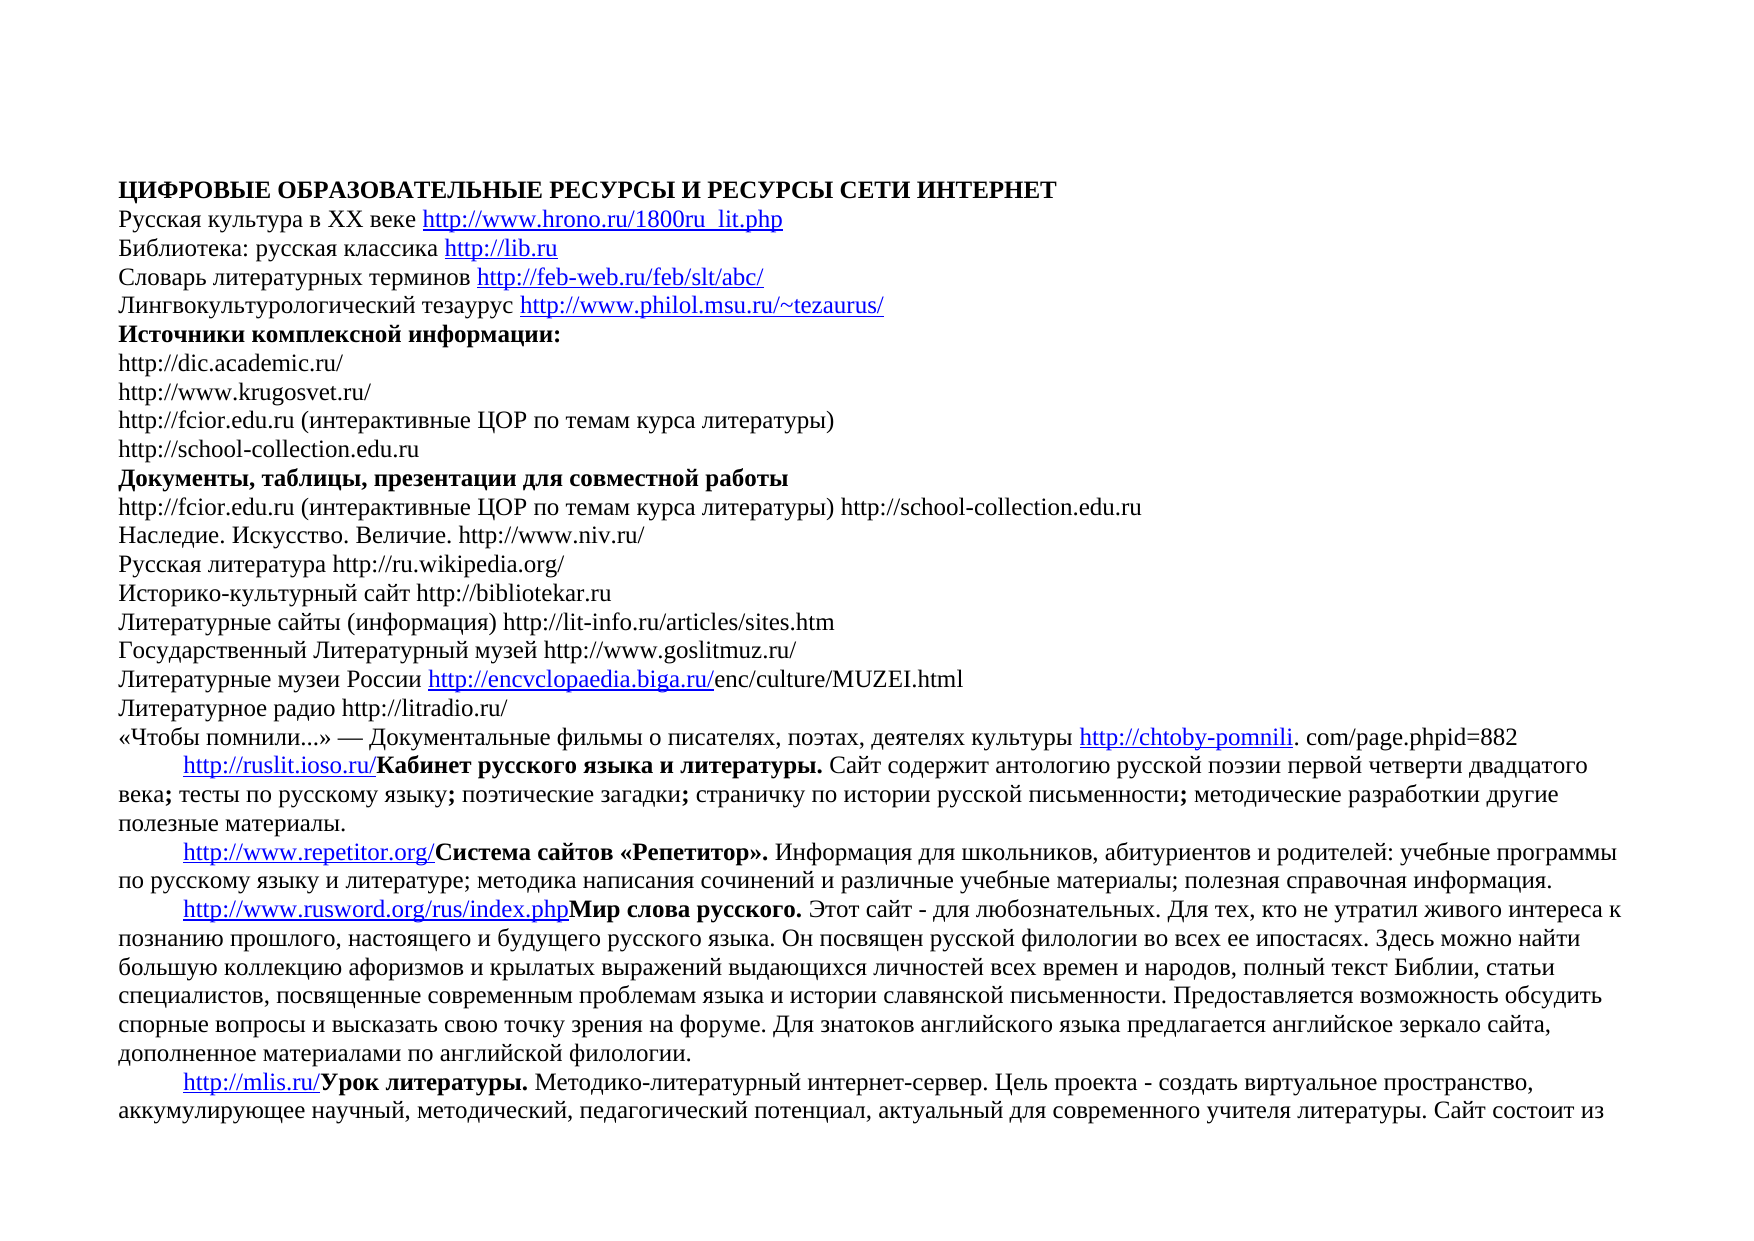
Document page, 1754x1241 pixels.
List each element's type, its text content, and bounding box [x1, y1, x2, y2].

text Литературное радио http://litradio.ru/ [118, 693, 1636, 722]
text ЦИФРОВЫЕ ОБРАЗОВАТЕЛЬНЫЕ РЕСУРСЫ И РЕСУРСЫ СЕТИ ИНТЕРНЕТ [118, 176, 1636, 204]
text «Чтобы помнили...» — Документальные фильмы о писателях, поэтах, деятелях культуры http://chtoby-pomnili. соm/раgе.phpid=882 [118, 722, 1636, 751]
text http://www.krugosvet.ru/ [118, 377, 1636, 406]
text http://school-collection.edu.ru [118, 434, 1636, 463]
text http://ruslit.ioso.ru/Кабинет русского языка и литературы. Сайт содержит антологию русской поэзии первой четверти двадцатого века; тесты по русскому языку; поэтические загадки; страничку по истории русской письменности; методические разработкии другие полезные материалы. [118, 751, 1636, 837]
text Библиотека: русская классика http://lib.ru [118, 233, 1636, 262]
text Русская культура в XX веке http://www.hrono.ru/1800ru_lit.php [118, 204, 1636, 233]
text http://www.rusword.org/rus/index.phpМир слова русского. Этот сайт - для любознательных. Для тех, кто не утратил живого интереса к познанию прошлого, настоящего и будущего русского языка. Он посвящен русской филологии во всех ее ипостасях. Здесь можно найти большую коллекцию афоризмов и крылатых выражений выдающихся личностей всех времен и народов, полный текст Библии, статьи специалистов, посвященные современным проблемам языка и истории славянской письменности. Предоставляется возможность обсудить спорные вопросы и высказать свою точку зрения на форуме. Для знатоков английского языка предлагается английское зеркало сайта, дополненное материалами по английской филологии. [118, 894, 1636, 1067]
text Литературные музеи России http://encvclopaedia.biga.ru/enc/culture/MUZEI.html [118, 664, 1636, 693]
text http://fcior.edu.ru (интерактивные ЦОР по темам курса литературы) http://school-collection.edu.ru [118, 492, 1636, 521]
text Словарь литературных терминов http://feb-web.ru/feb/slt/abc/ [118, 262, 1636, 291]
text Литературные сайты (информация) http://lit-info.ru/articles/sites.htm [118, 607, 1636, 636]
text Документы, таблицы, презентации для совместной работы [118, 463, 1636, 492]
text Русская литература http://ru.wikipedia.org/ [118, 549, 1636, 578]
text Наследие. Искусство. Величие. http://www.niv.ru/ [118, 521, 1636, 549]
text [118, 1067, 1636, 1124]
text Лингвокультурологический тезаурус http://www.philol.msu.ru/~tezaurus/ [118, 291, 1636, 319]
text Государственный Литературный музей http://www.goslitmuz.ru/ [118, 636, 1636, 664]
text http://fcior.edu.ru (интерактивные ЦОР по темам курса литературы) [118, 406, 1636, 434]
text Историко-культурный сайт http://bibliotekar.ru [118, 578, 1636, 607]
text http://www.repetitor.org/Система сайтов «Репетитор». Информация для школьников, абитуриентов и родителей: учебные программы по русскому языку и литературе; методика написания сочинений и различные учебные материалы; полезная справочная информация. [118, 837, 1636, 894]
text http://dic.academic.ru/ [118, 348, 1636, 377]
text Источники комплексной информации: [118, 319, 1636, 348]
